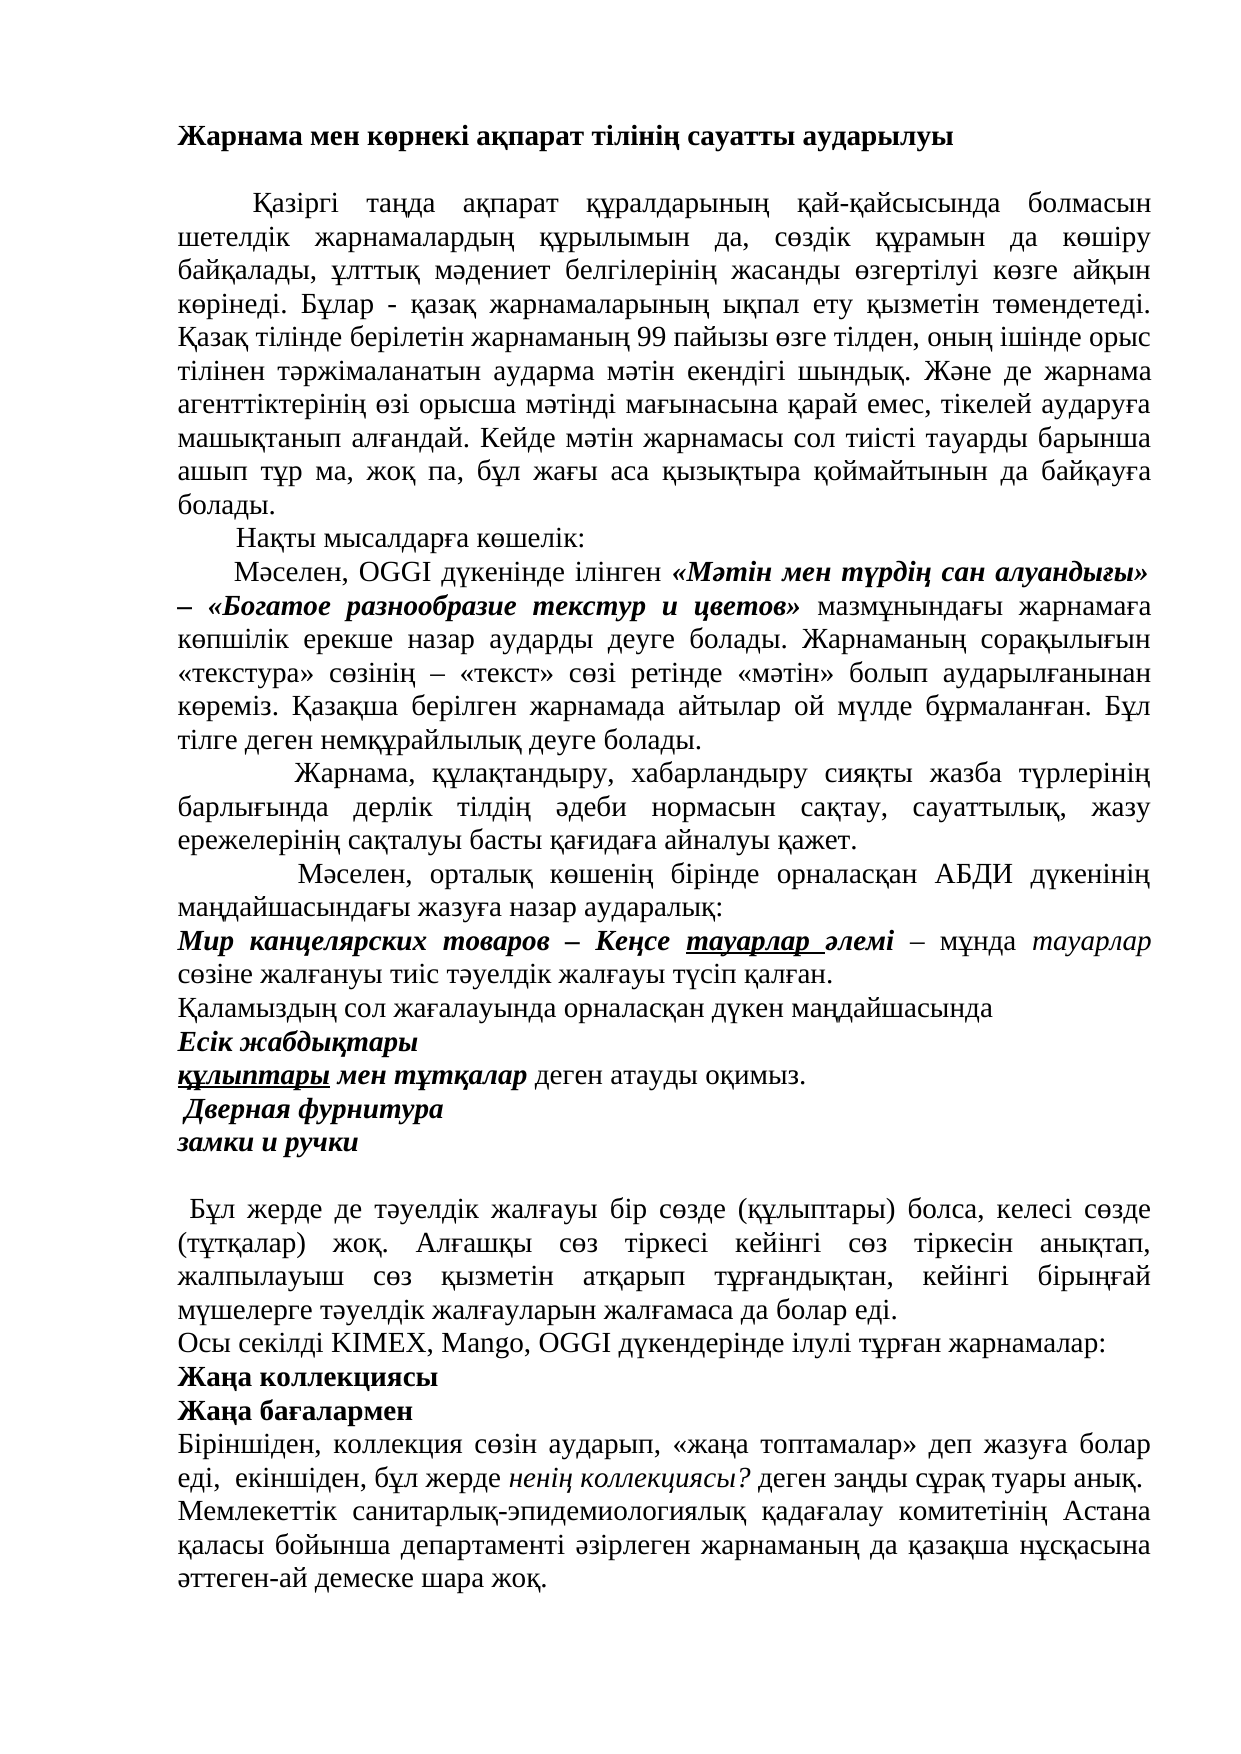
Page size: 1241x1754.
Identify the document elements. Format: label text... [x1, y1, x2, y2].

text Мир канцелярских товаров – Кеңсе тауарлар әлемі – мұнда тауарлар сөзіне жалғануы тиіс тәуелдік жалғауы түсіп қалған. [177, 923, 1152, 990]
text Мәселен, OGGI дүкенінде ілінген «Мәтін мен түрдің сан алуандығы» – «Богатое разнообразие текстур и цветов» мазмұнындағы жарнамаға көпшілік ерекше назар аударды деуге болады. Жарнаманың сорақылығын «текстура» сөзінің – «текст» сөзі ретінде «мәтін» болып аударылғанынан көреміз. Қазақша берілген жарнамада айтылар ой мүлде бұрмаланған. Бұл тілге деген немқұрайлылық деуге болады. [177, 554, 1152, 755]
text Қаламыздың сол жағалауында орналасқан дүкен маңдайшасында [177, 990, 1152, 1024]
text Жаңа бағалармен [177, 1393, 1152, 1426]
text Жаңа коллекциясы [177, 1359, 1152, 1393]
text Қазіргі таңда ақпарат құралдарының қай-қайсысында болмасын шетелдік жарнамалардың құрылымын да, сөздік құрамын да көшіру байқалады, ұлттық мәдениет белгілерінің жасанды өзгертілуі көзге айқын көрінеді. Бұлар - қазақ жарнамаларының ықпал ету қызметін төмендетеді. Қазақ тілінде берілетін жарнаманың 99 пайызы өзге тілден, оның ішінде орыс тілінен тәржімаланатын аударма мәтін екендігі шындық. Және де жарнама агенттiктерiнің өзі орысша мәтiндi мағынасына қарай емес, тiкелей аударуға машықтанып алғандай. Кейде мәтiн жарнамасы сол тиісті тауарды барынша ашып тұр ма, жоқ па, бұл жағы аса қызықтыра қоймайтынын да байқауға болады. [177, 185, 1152, 521]
text Мәселен, орталық көшенің бірінде орналасқан АБДИ дүкенінің маңдайшасындағы жазуға назар аударалық: [177, 856, 1152, 923]
text Мемлекеттік санитарлық-эпидемиологиялық қадағалау комитетінің Астана қаласы бойынша департаменті әзірлеген жарнаманың да қазақша нұсқасына әттеген-ай демеске шара жоқ. [177, 1493, 1152, 1594]
text Есік жабдықтары [177, 1024, 1152, 1057]
text Дверная фурнитура [177, 1091, 1152, 1124]
text Біріншіден, коллекция сөзін аударып, «жаңа топтамалар» деп жазуға болар еді, екіншіден, бұл жерде ненің коллекциясы? деген заңды сұрақ туары анық. [177, 1426, 1152, 1493]
text құлыптары мен тұтқалар деген атауды оқимыз. [177, 1057, 1152, 1091]
text Жарнама, құлақтандыру, хабарландыру сияқты жазба түрлерінің барлығында дерлік тілдің әдеби нормасын сақтау, сауаттылық, жазу ережелерінің сақталуы басты қағидаға айналуы қажет. [177, 755, 1152, 856]
text Осы секілді KIMEX, Mango, OGGI дүкендерінде ілулі тұрған жарнамалар: [177, 1326, 1152, 1359]
text Жарнама мен көрнекі ақпарат тілінің сауатты аударылуы [177, 118, 1152, 152]
text замки и ручки [177, 1124, 1152, 1158]
text Бұл жерде де тәуелдік жалғауы бір сөзде (құлыптары) болса, келесі сөзде (тұтқалар) жоқ. Алғашқы сөз тіркесі кейінгі сөз тіркесін анықтап, жалпылауыш сөз қызметін атқарып тұрғандықтан, кейінгі бірыңғай мүшелерге тәуелдік жалғауларын жалғамаса да болар еді. [177, 1191, 1152, 1326]
text Нақты мысалдарға көшелік: [177, 521, 1152, 554]
